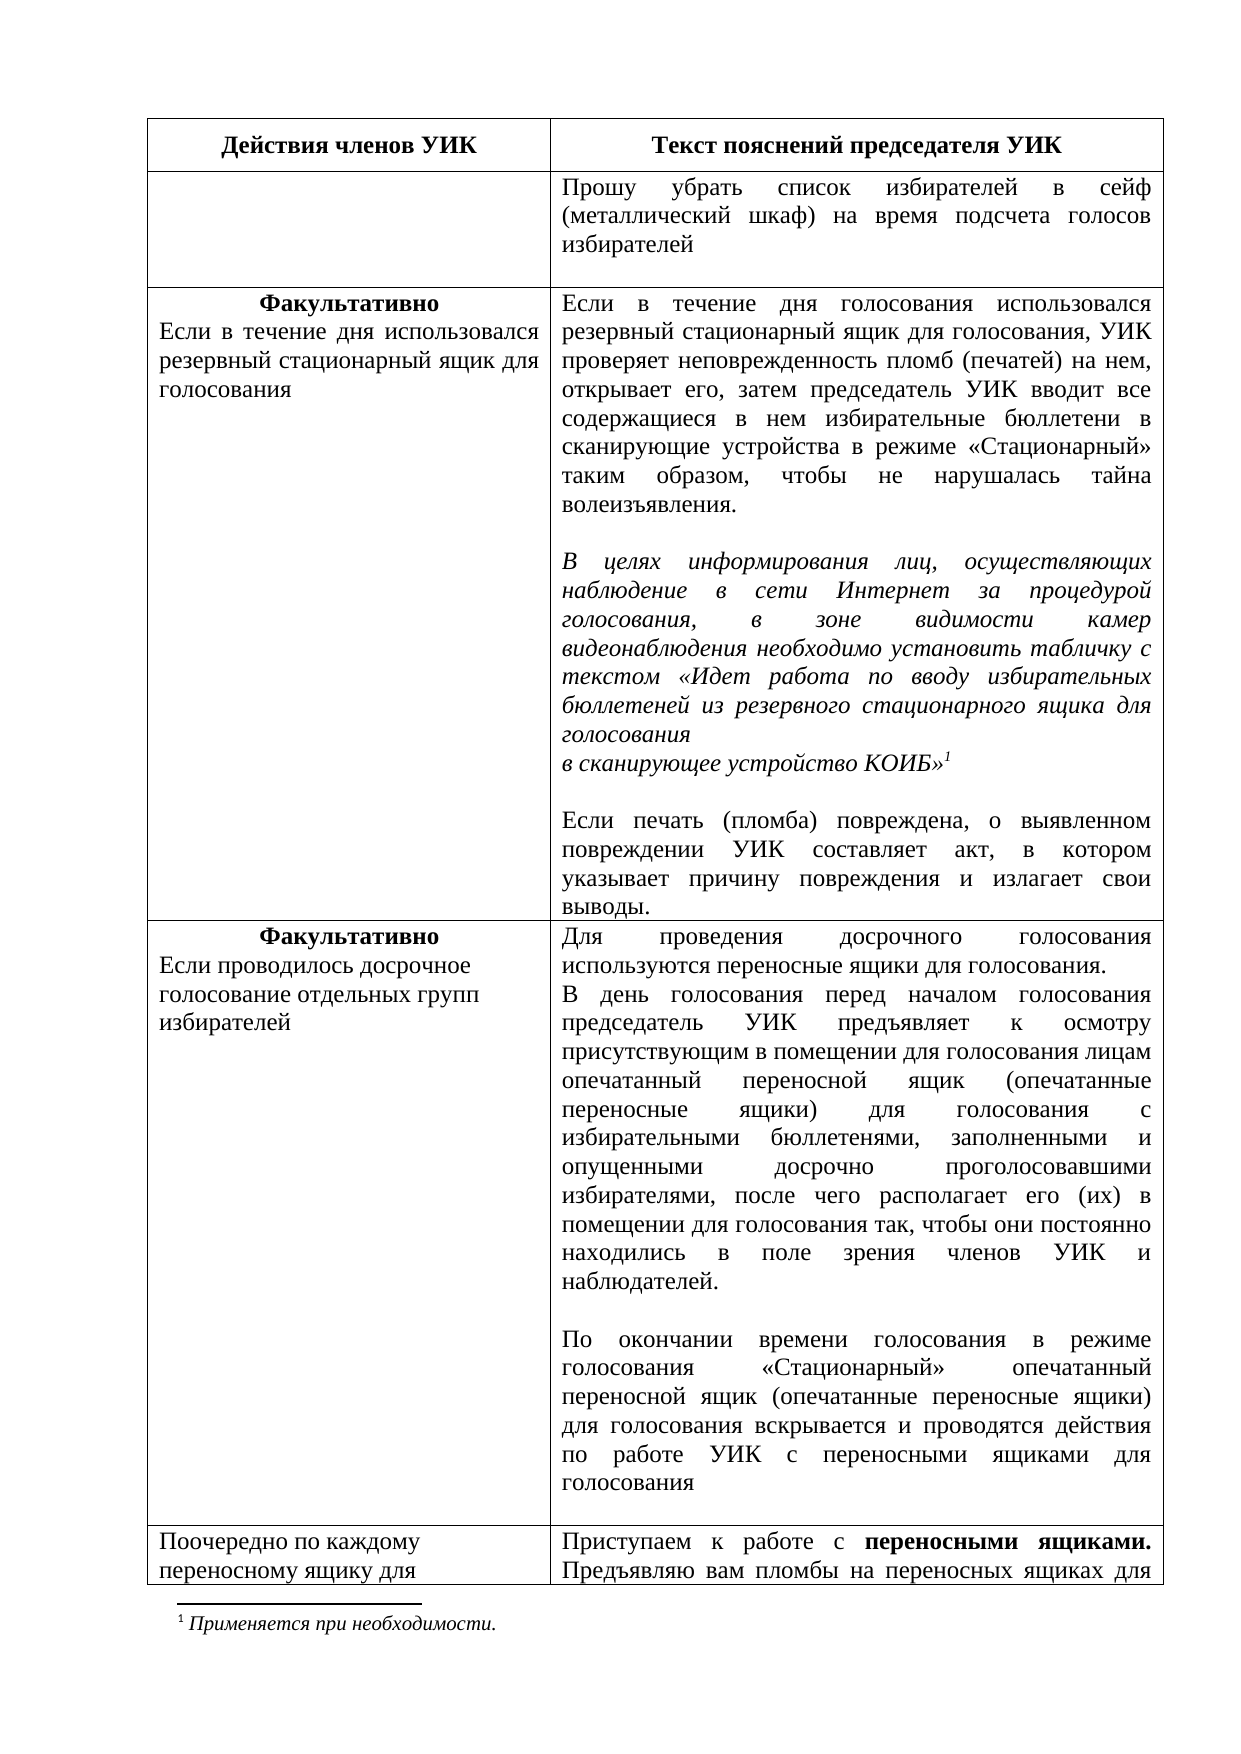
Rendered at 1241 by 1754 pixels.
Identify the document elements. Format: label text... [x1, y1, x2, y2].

table_cell Факультативно Если проводилось досрочное голосование отдельных групп избирателей [148, 921, 550, 1525]
table_cell Если в течение дня голосования использовался резервный стационарный ящик для голосования, УИК проверяет неповрежденность пломб (печатей) на нем, открывает его, затем председатель УИК вводит все содержащиеся в нем избирательные бюллетени в сканирующие устройства в режиме «Стационарный» таким образом, чтобы не нарушалась тайна волеизъявления. В целях информирования лиц, осуществляющих наблюдение в сети Интернет за процедурой голосования, в зоне видимости камер видеонаблюдения необходимо установить табличку с текстом «Идет работа по вводу избирательных бюллетеней из резервного стационарного ящика для голосования в сканирующее устройство КОИБ» Если печать (пломба) повреждена, о выявленном повреждении УИК составляет акт, в котором указывает причину повреждения и излагает свои выводы. [551, 288, 1163, 920]
table_cell Для проведения досрочного голосования используются переносные ящики для голосования. В день голосования перед началом голосования председатель УИК предъявляет к осмотру присутствующим в помещении для голосования лицам опечатанный переносной ящик (опечатанные переносные ящики) для голосования с избирательными бюллетенями, заполненными и опущенными досрочно проголосовавшими избирателями, после чего располагает его (их) в помещении для голосования так, чтобы они постоянно находились в поле зрения членов УИК и наблюдателей. По окончании времени голосования в режиме голосования «Стационарный» опечатанный переносной ящик (опечатанные переносные ящики) для голосования вскрывается и проводятся действия по работе УИК с переносными ящиками для голосования [551, 921, 1163, 1525]
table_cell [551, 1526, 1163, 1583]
table_cell Факультативно Если в течение дня использовался резервный стационарный ящик для голосования [148, 288, 550, 920]
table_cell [148, 1526, 550, 1583]
table_cell [148, 172, 550, 287]
table_header Текст пояснений председателя УИК [551, 119, 1163, 171]
table_header Действия членов УИК [148, 119, 550, 171]
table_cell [551, 172, 1163, 287]
